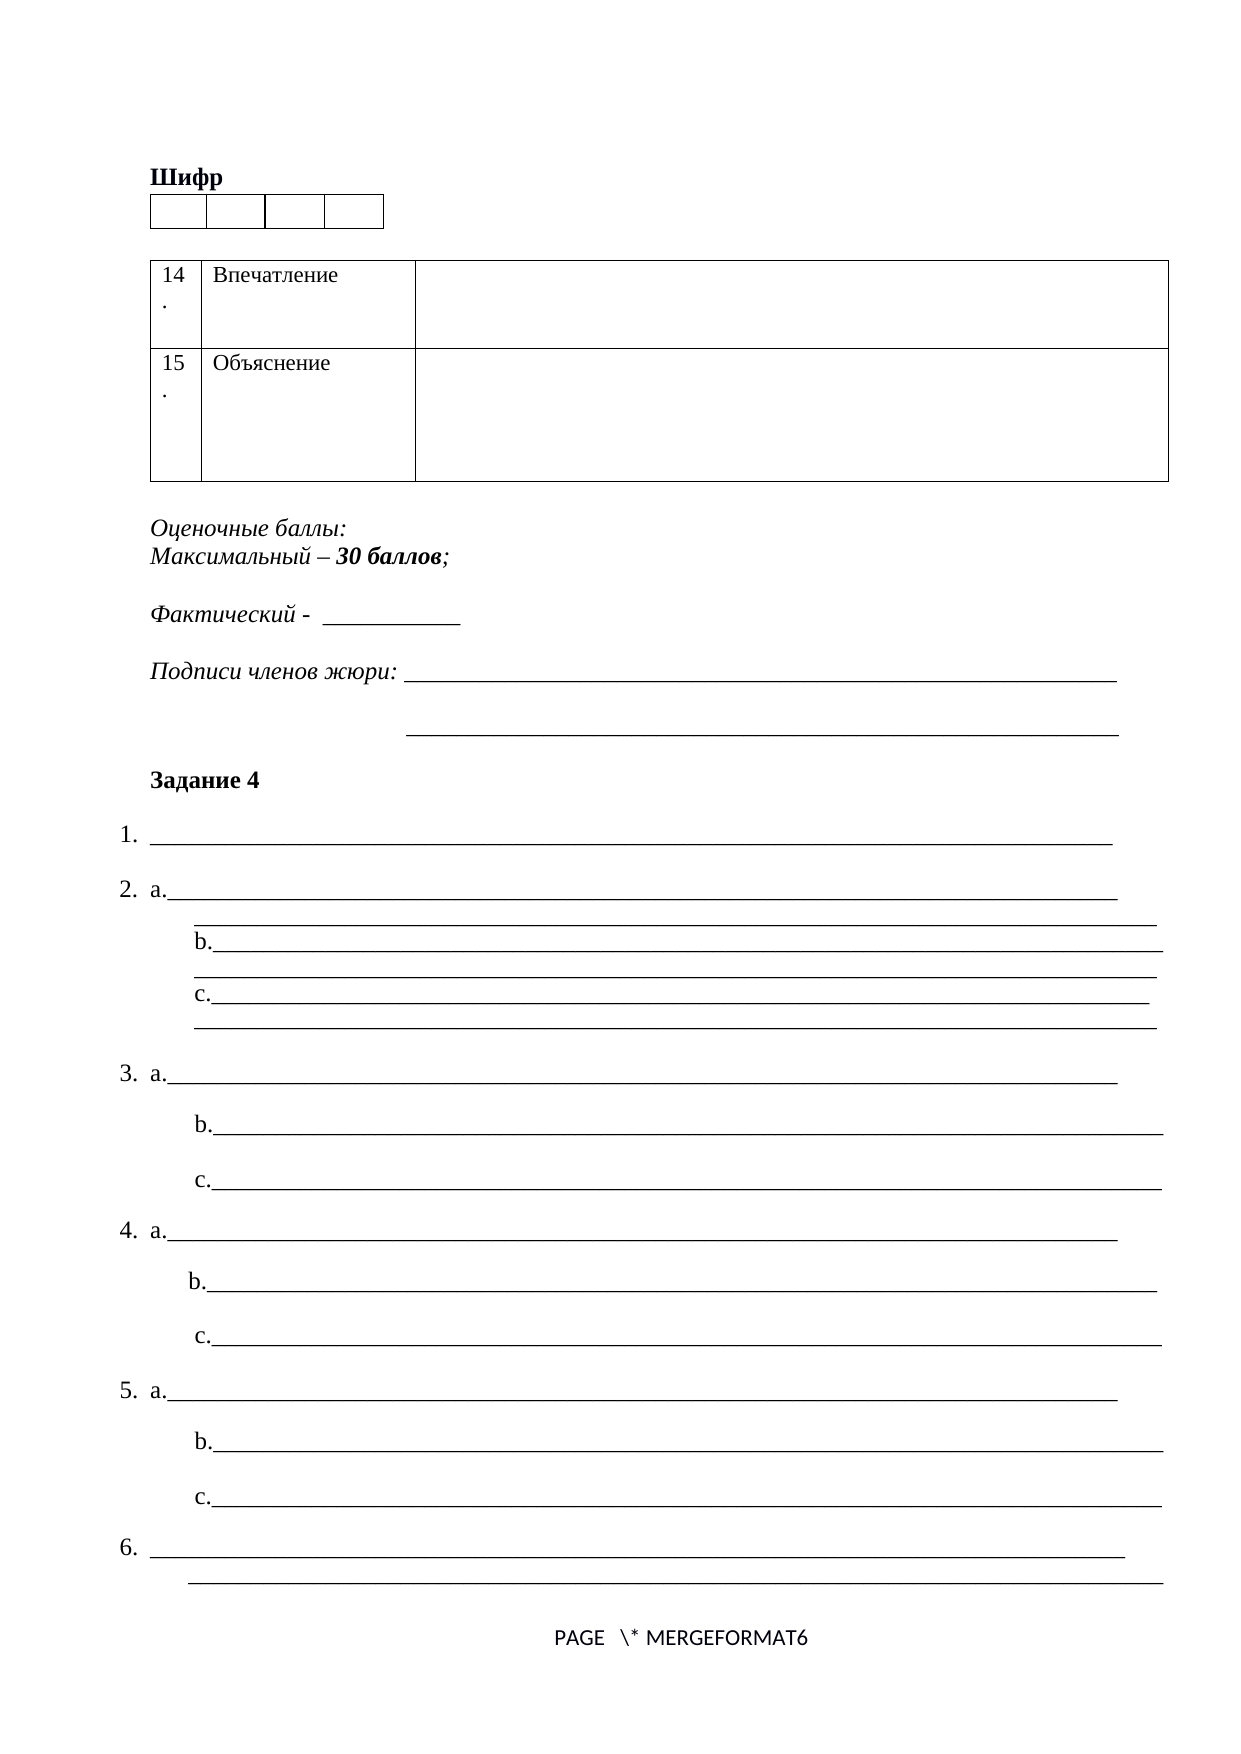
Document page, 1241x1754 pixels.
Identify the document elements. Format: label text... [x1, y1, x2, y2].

list a.____________________________________________________________________________ [119, 1378, 1213, 1404]
text Оценочные баллы: [150, 513, 1213, 541]
text Подписи членов жюри: _________________________________________________________ [150, 656, 1213, 685]
text Задание 4 [150, 768, 1213, 793]
text с.____________________________________________________________________________ [119, 1167, 1213, 1192]
text с.____________________________________________________________________________ [119, 1323, 1213, 1349]
text с.___________________________________________________________________________ _____________________________________________________________________________ [119, 980, 1213, 1032]
table_cell [416, 349, 1168, 481]
list ______________________________________________________________________________ [119, 1534, 1213, 1560]
table_header [416, 261, 1168, 348]
text Фактический - ___________ [150, 599, 1213, 628]
table_header [266, 195, 324, 228]
table_header 14. [151, 261, 201, 348]
list a.____________________________________________________________________________ [119, 1061, 1213, 1087]
table_cell Объяснение [202, 349, 415, 481]
list a.____________________________________________________________________________ [119, 1218, 1213, 1243]
list _____________________________________________________________________________ [119, 822, 1213, 848]
list ______________________________________________________________________________ [119, 1560, 1213, 1586]
text b.____________________________________________________________________________ [119, 1269, 1213, 1294]
text Максимальный – 30 баллов; [150, 541, 1213, 570]
table_header Впечатление [202, 261, 415, 348]
table_cell 15. [151, 349, 201, 481]
text с.____________________________________________________________________________ [119, 1483, 1213, 1509]
table_header [151, 195, 206, 228]
text b.____________________________________________________________________________ [119, 1429, 1213, 1455]
table_header [325, 195, 383, 228]
list a.____________________________________________________________________________ _____________________________________________________________________________ [119, 877, 1213, 929]
table_header [207, 195, 264, 228]
text b.____________________________________________________________________________ _____________________________________________________________________________ [119, 929, 1213, 980]
text Шифр [150, 162, 1213, 191]
text b.____________________________________________________________________________ [119, 1112, 1213, 1138]
text _________________________________________________________ [150, 713, 1213, 739]
